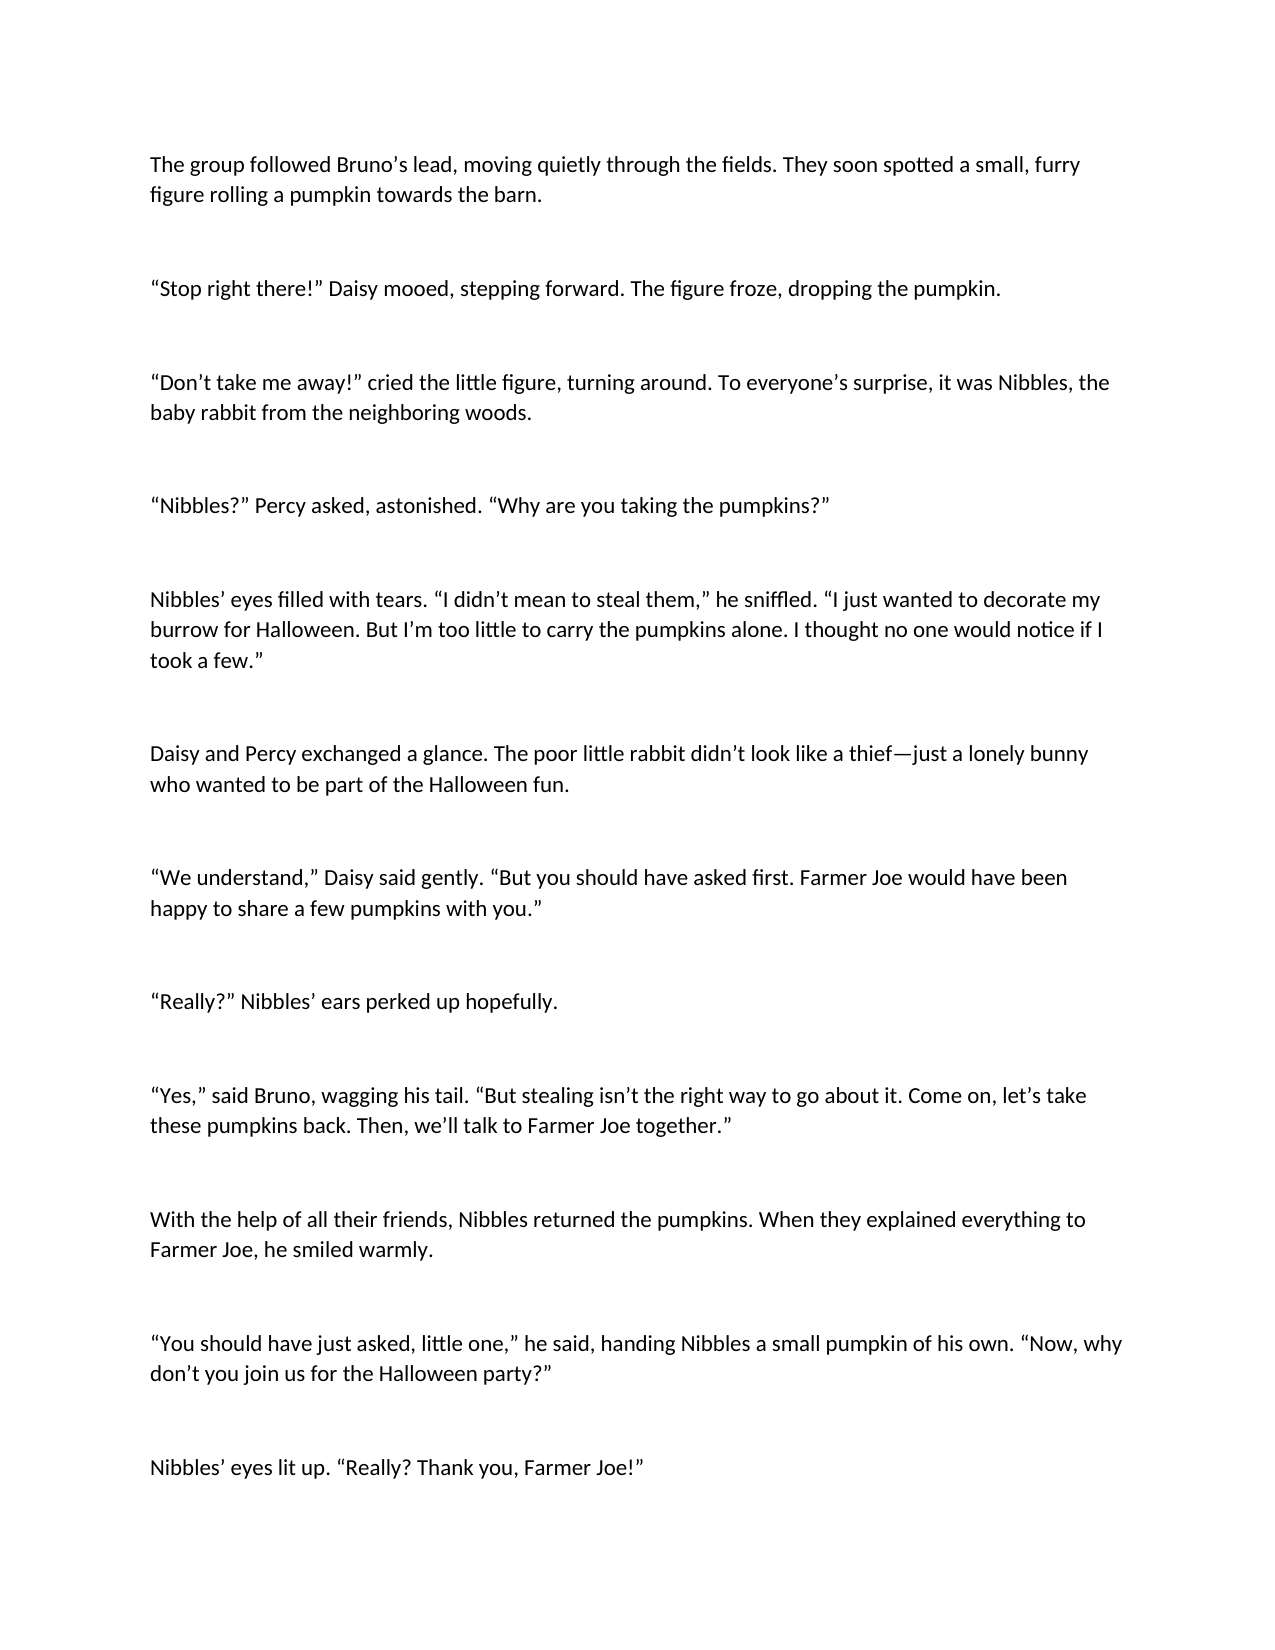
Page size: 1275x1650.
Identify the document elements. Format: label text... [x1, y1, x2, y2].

text The group followed Bruno’s lead, moving quietly through the fields. They soon spotted a small, furry figure rolling a pumpkin towards the barn. [150, 150, 1125, 208]
text Nibbles’ eyes filled with tears. “I didn’t mean to steal them,” he sniffled. “I just wanted to decorate my burrow for Halloween. But I’m too little to carry the pumpkins alone. I thought no one would notice if I took a few.” [150, 585, 1125, 674]
text “You should have just asked, little one,” he said, handing Nibbles a small pumpkin of his own. “Now, why don’t you join us for the Halloween party?” [150, 1329, 1125, 1387]
text “Yes,” said Bruno, wagging his tail. “But stealing isn’t the right way to go about it. Come on, let’s take these pumpkins back. Then, we’ll talk to Farmer Joe together.” [150, 1081, 1125, 1139]
text “Stop right there!” Daisy mooed, stepping forward. The figure froze, dropping the pumpkin. [150, 274, 1125, 302]
text “Nibbles?” Percy asked, astonished. “Why are you taking the pumpkins?” [150, 492, 1125, 520]
text Nibbles’ eyes lit up. “Really? Thank you, Farmer Joe!” [150, 1453, 1125, 1481]
text Daisy and Percy exchanged a glance. The poor little rabbit didn’t look like a thief—just a lonely bunny who wanted to be part of the Halloween fun. [150, 739, 1125, 798]
text With the help of all their friends, Nibbles returned the pumpkins. When they explained everything to Farmer Joe, he smiled warmly. [150, 1205, 1125, 1263]
text “Don’t take me away!” cried the little figure, turning around. To everyone’s surprise, it was Nibbles, the baby rabbit from the neighboring woods. [150, 368, 1125, 426]
text “We understand,” Daisy said gently. “But you should have asked first. Farmer Joe would have been happy to share a few pumpkins with you.” [150, 863, 1125, 922]
text “Really?” Nibbles’ ears perked up hopefully. [150, 987, 1125, 1016]
